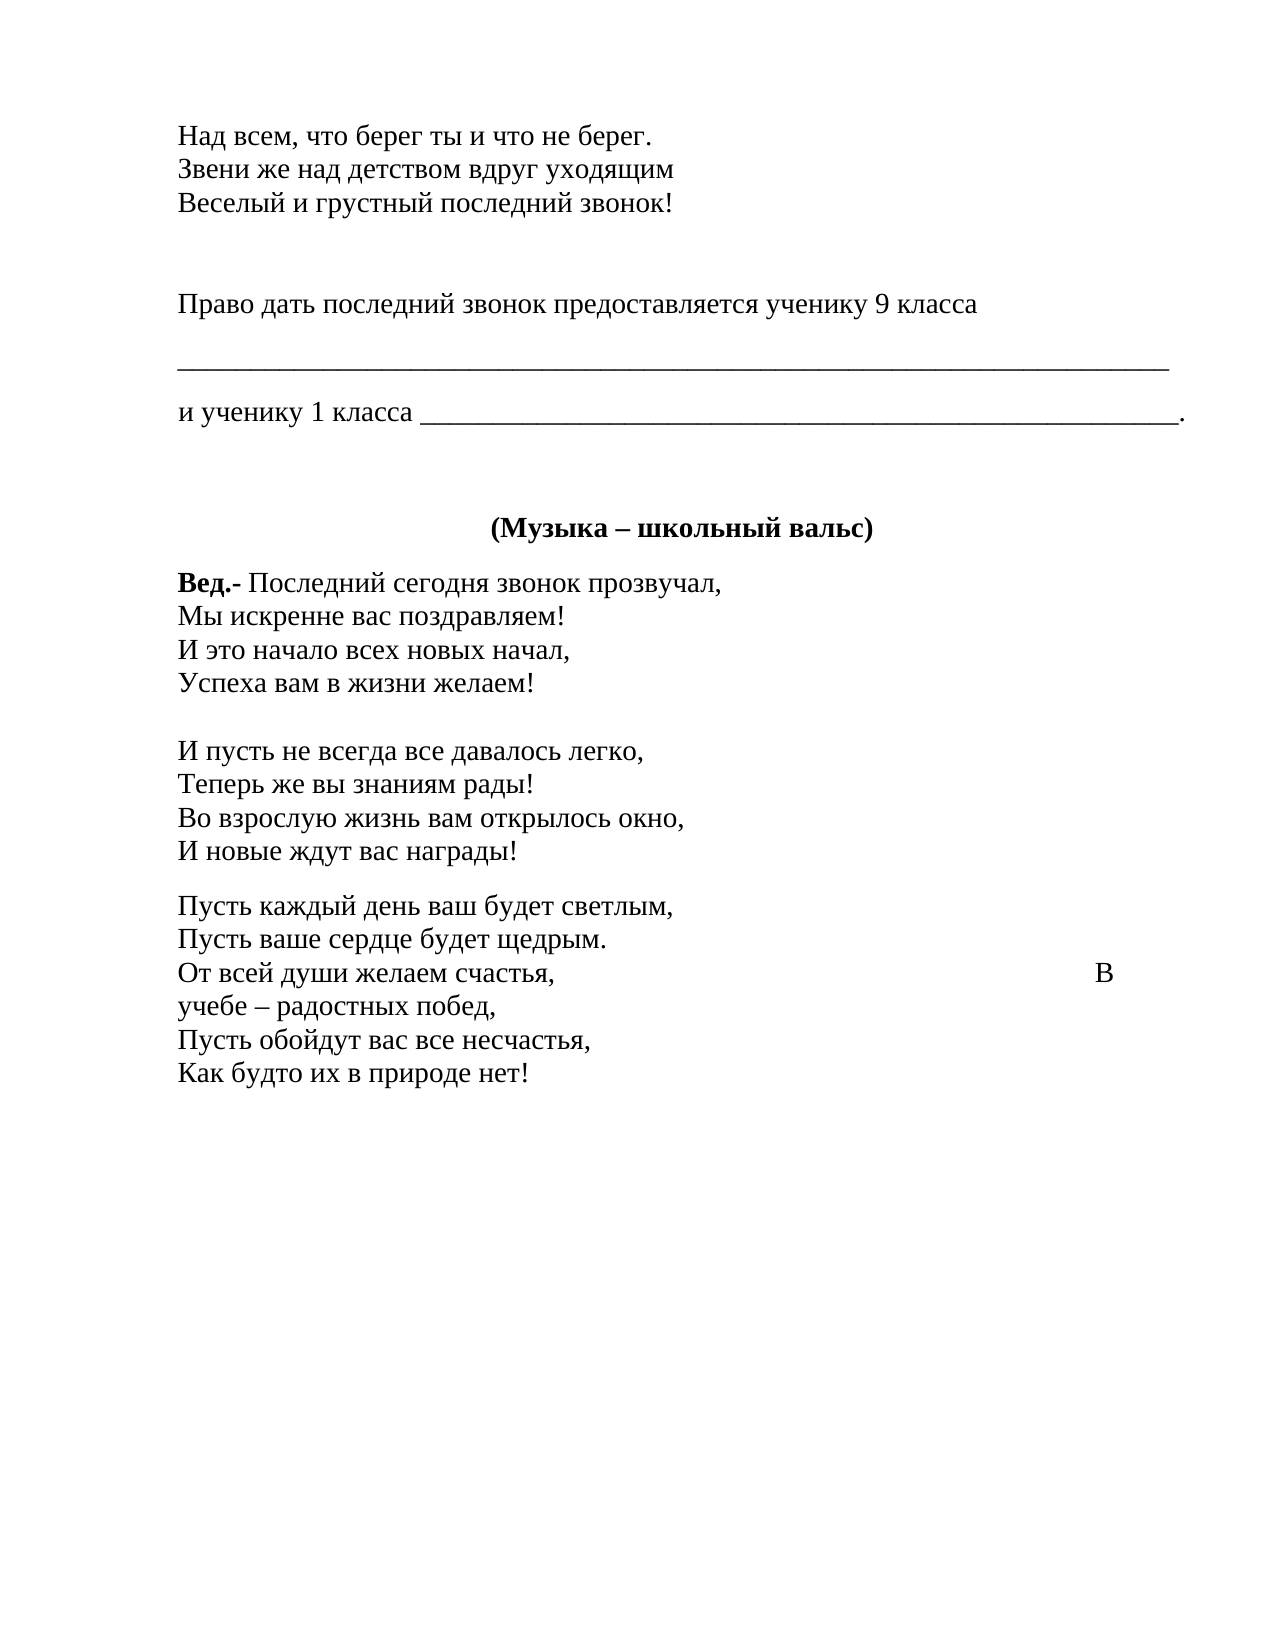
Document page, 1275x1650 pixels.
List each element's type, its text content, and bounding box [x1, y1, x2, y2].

text ____________________________________________________________________ [177, 340, 1186, 374]
text и ученику 1 класса ____________________________________________________. [177, 394, 1186, 490]
text (Музыка – школьный вальс) [177, 511, 1186, 544]
text Вед.- Последний сегодня звонок прозвучал, Мы искренне вас поздравляем! И это начало всех новых начал, Успеха вам в жизни желаем! И пусть не всегда все давалось легко, Теперь же вы знаниям рады! Во взрослую жизнь вам открылось окно, И новые ждут вас награды! [177, 565, 1186, 867]
text Пусть каждый день ваш будет светлым, Пусть ваше сердце будет щедрым. От всей души желаем счастья, В учебе – радостных побед, Пусть обойдут вас все несчастья, Как будто их в природе нет! [177, 888, 1186, 1150]
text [177, 118, 1186, 319]
